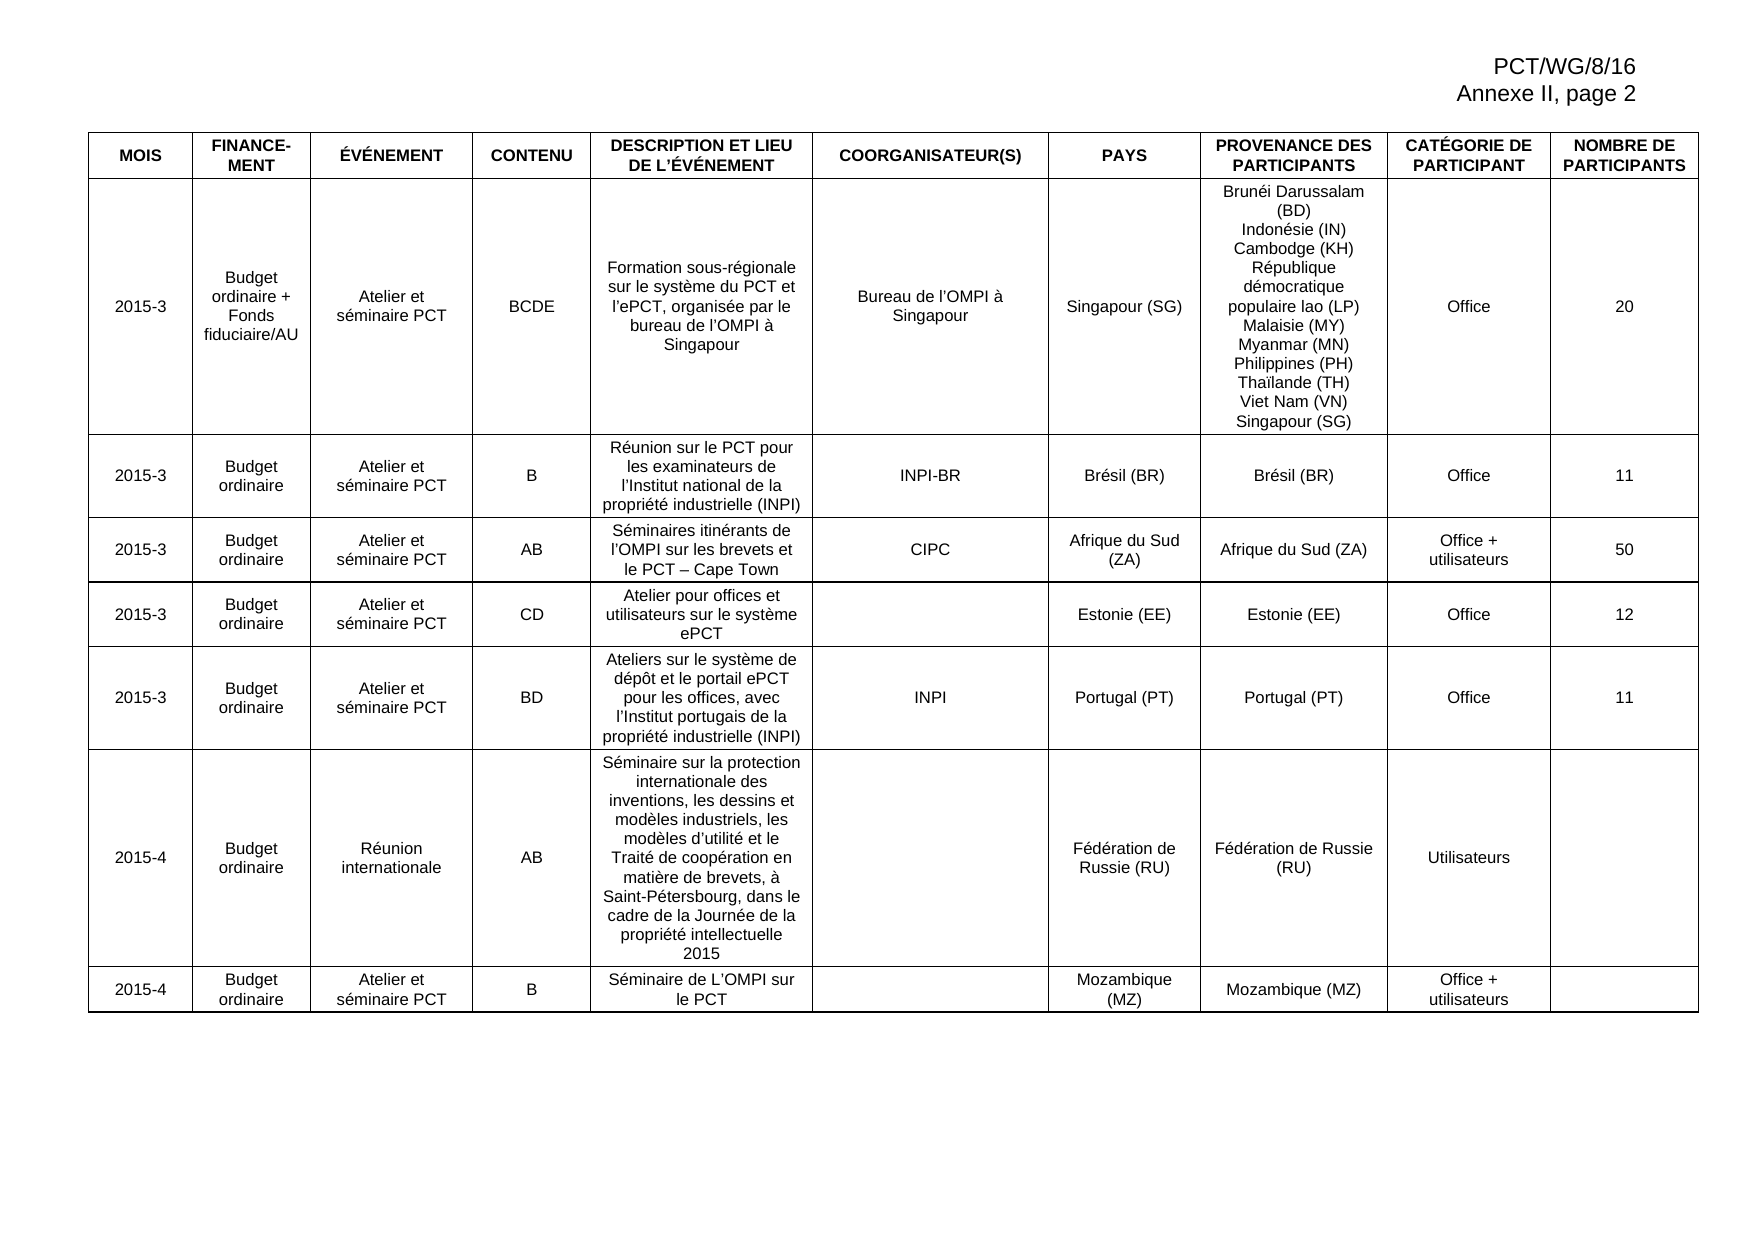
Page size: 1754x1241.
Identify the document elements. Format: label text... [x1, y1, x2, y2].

table_header NOMBRE DE PARTICIPANTS [1551, 133, 1698, 177]
table_header MOIS [89, 133, 192, 177]
table_cell 2015-3 [89, 435, 192, 517]
table_cell 2015-4 [89, 750, 192, 966]
table_cell INPI-BR [813, 435, 1048, 517]
table_cell Séminaire de L’OMPI sur le PCT [591, 967, 812, 1011]
table_cell 11 [1551, 435, 1698, 517]
table_cell B [473, 435, 590, 517]
table_cell 50 [1551, 518, 1698, 581]
table_header CONTENU [473, 133, 590, 177]
table_cell Estonie (EE) [1201, 583, 1387, 646]
table_cell 11 [1551, 647, 1698, 748]
table_cell 2015-3 [89, 179, 192, 433]
table_cell Fédération de Russie (RU) [1201, 750, 1387, 966]
table_cell Portugal (PT) [1201, 647, 1387, 748]
table_cell Atelier et séminaire PCT [311, 967, 472, 1011]
table_cell Budget ordinaire [193, 967, 310, 1011]
table_cell [1551, 750, 1698, 966]
table_cell Atelier et séminaire PCT [311, 435, 472, 517]
table_cell 12 [1551, 583, 1698, 646]
table_cell CD [473, 583, 590, 646]
table_header ÉVÉNEMENT [311, 133, 472, 177]
table_cell 20 [1551, 179, 1698, 433]
table_cell Brésil (BR) [1201, 435, 1387, 517]
table_cell Budget ordinaire [193, 518, 310, 581]
table_cell Afrique du Sud (ZA) [1201, 518, 1387, 581]
table_cell Office [1388, 435, 1550, 517]
table_cell Atelier pour offices et utilisateurs sur le système ePCT [591, 583, 812, 646]
table_cell [813, 967, 1048, 1011]
table_cell 2015-3 [89, 583, 192, 646]
table_header PROVENANCE DES PARTICIPANTS [1201, 133, 1387, 177]
table_cell Office [1388, 647, 1550, 748]
table_cell Brunéi Darussalam (BD) Indonésie (IN) Cambodge (KH) République démocratique populaire lao (LP) Malaisie (MY) Myanmar (MN) Philippines (PH) Thaïlande (TH) Viet Nam (VN) Singapour (SG) [1201, 179, 1387, 433]
table_cell Atelier et séminaire PCT [311, 518, 472, 581]
table_cell Formation sous-régionale sur le système du PCT et l’ePCT, organisée par le bureau de l’OMPI à Singapour [591, 179, 812, 433]
table_cell [813, 583, 1048, 646]
table_cell Brésil (BR) [1049, 435, 1200, 517]
table_cell Portugal (PT) [1049, 647, 1200, 748]
table_cell BD [473, 647, 590, 748]
table_cell Séminaire sur la protection internationale des inventions, les dessins et modèles industriels, les modèles d’utilité et le Traité de coopération en matière de brevets, à Saint-Pétersbourg, dans le cadre de la Journée de la propriété intellectuelle 2015 [591, 750, 812, 966]
table_cell [813, 750, 1048, 966]
table_cell Mozambique (MZ) [1049, 967, 1200, 1011]
table_cell Atelier et séminaire PCT [311, 647, 472, 748]
table_cell [1551, 967, 1698, 1011]
table_cell BCDE [473, 179, 590, 433]
table_cell Atelier et séminaire PCT [311, 179, 472, 433]
table_cell Atelier et séminaire PCT [311, 583, 472, 646]
table_cell Budget ordinaire [193, 647, 310, 748]
table_cell Utilisateurs [1388, 750, 1550, 966]
table_header COORGANISATEUR(S) [813, 133, 1048, 177]
table_cell Réunion internationale [311, 750, 472, 966]
table_cell 2015-3 [89, 518, 192, 581]
table_header PAYS [1049, 133, 1200, 177]
table_cell Budget ordinaire [193, 435, 310, 517]
table_cell Mozambique (MZ) [1201, 967, 1387, 1011]
table_cell Afrique du Sud (ZA) [1049, 518, 1200, 581]
table_cell Singapour (SG) [1049, 179, 1200, 433]
table_cell Ateliers sur le système de dépôt et le portail ePCT pour les offices, avec l’Institut portugais de la propriété industrielle (INPI) [591, 647, 812, 748]
table_cell Office + utilisateurs [1388, 518, 1550, 581]
table_cell INPI [813, 647, 1048, 748]
table_header DESCRIPTION ET LIEU DE L’ÉVÉNEMENT [591, 133, 812, 177]
table_cell CIPC [813, 518, 1048, 581]
table_cell Estonie (EE) [1049, 583, 1200, 646]
table_cell 2015-4 [89, 967, 192, 1011]
table_cell AB [473, 518, 590, 581]
table_cell B [473, 967, 590, 1011]
table_cell Budget ordinaire [193, 750, 310, 966]
table_header CATÉGORIE DE PARTICIPANT [1388, 133, 1550, 177]
table_cell Réunion sur le PCT pour les examinateurs de l’Institut national de la propriété industrielle (INPI) [591, 435, 812, 517]
table_cell Office + utilisateurs [1388, 967, 1550, 1011]
table_cell AB [473, 750, 590, 966]
table_cell Budget ordinaire [193, 583, 310, 646]
table_cell Office [1388, 583, 1550, 646]
table_cell Fédération de Russie (RU) [1049, 750, 1200, 966]
table_header FINANCE- MENT [193, 133, 310, 177]
table_cell Bureau de l’OMPI à Singapour [813, 179, 1048, 433]
table_cell Séminaires itinérants de l’OMPI sur les brevets et le PCT – Cape Town [591, 518, 812, 581]
table_cell 2015-3 [89, 647, 192, 748]
table_cell Office [1388, 179, 1550, 433]
table_cell Budget ordinaire + Fonds fiduciaire/AU [193, 179, 310, 433]
